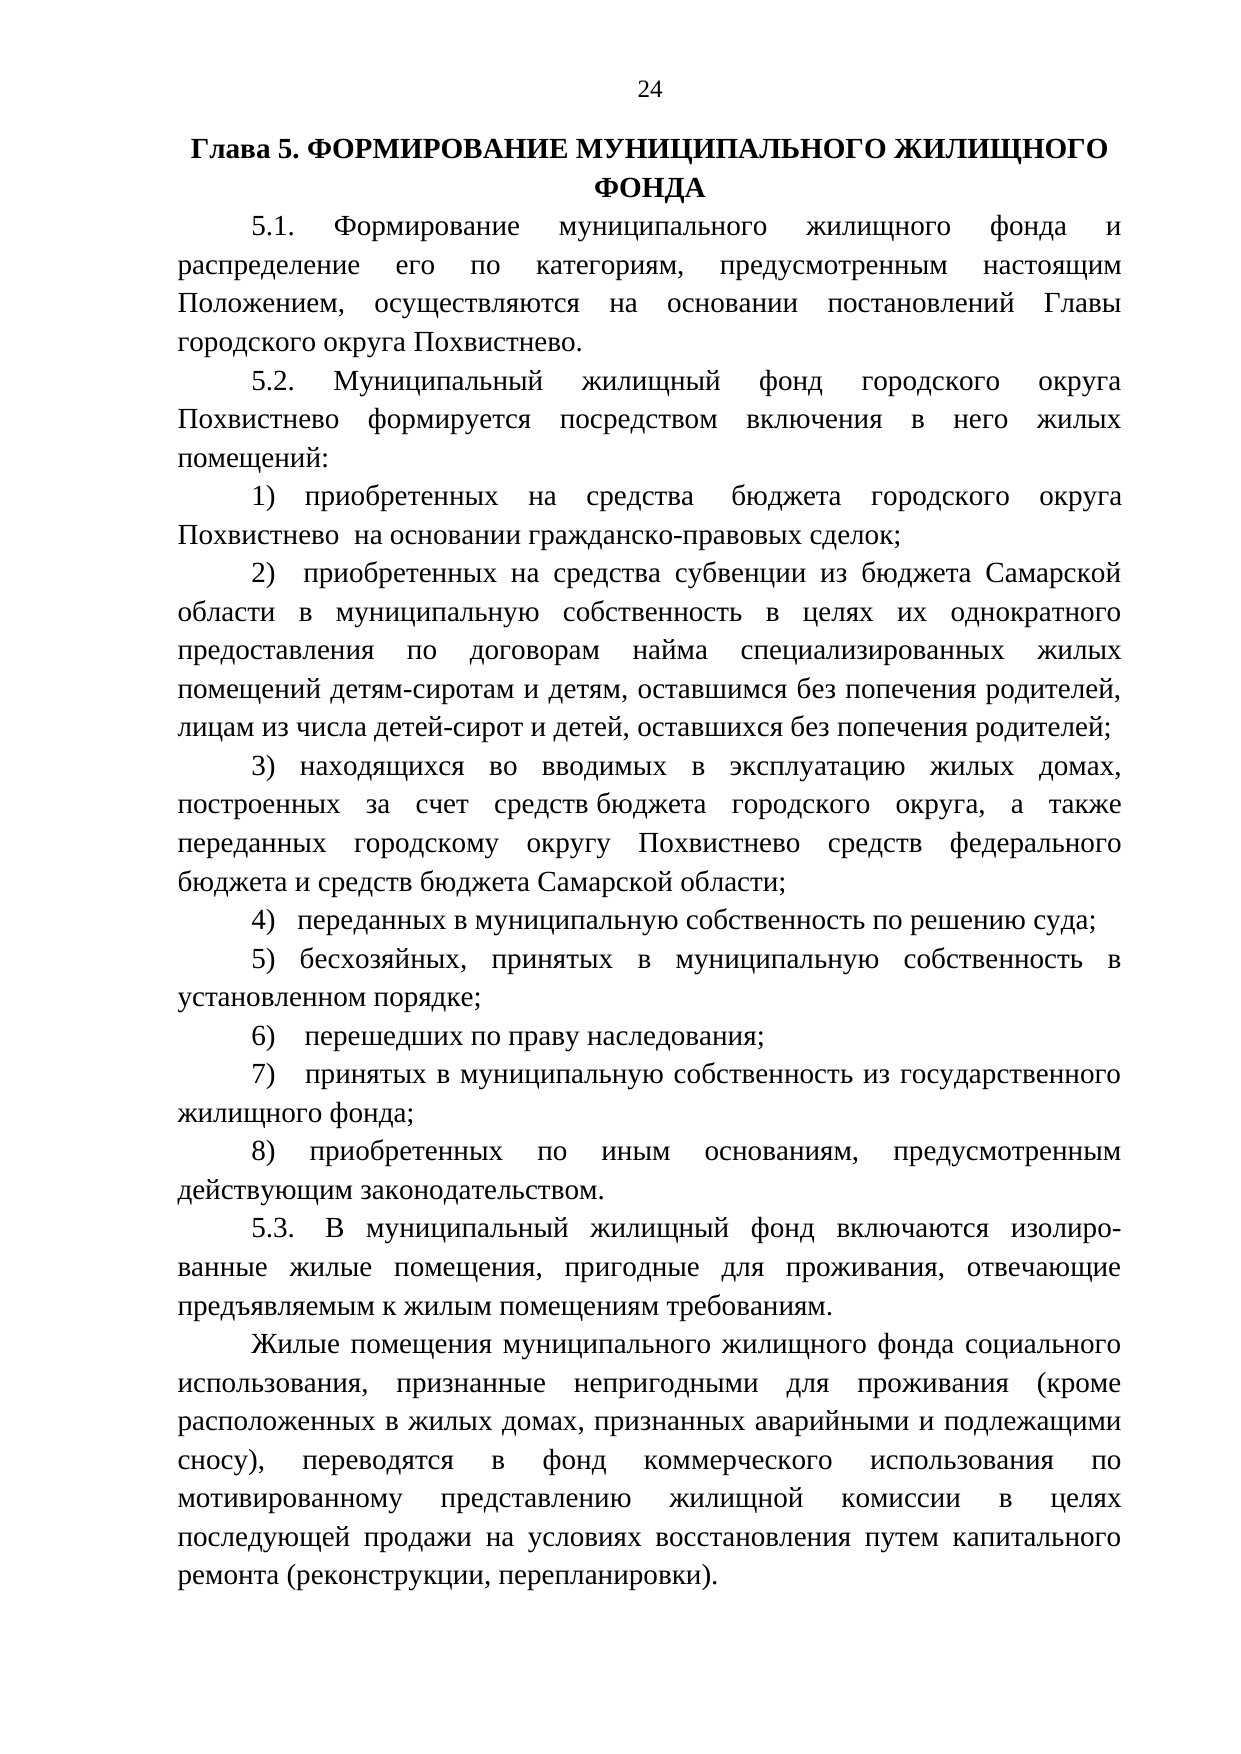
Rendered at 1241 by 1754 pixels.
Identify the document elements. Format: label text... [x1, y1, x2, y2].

text 4) переданных в муниципальную собственность по решению суда; [177, 902, 1122, 936]
text 3) находящихся во вводимых в эксплуатацию жилых домах, построенных за счет средств бюджета городского округа, а также переданных городскому округу Похвистнево средств федерального бюджета и средств бюджета Самарской области; [177, 748, 1122, 897]
text 1) приобретенных на средства бюджета городского округа Похвистнево на основании гражданско-правовых сделок; [177, 478, 1122, 550]
subtitle Глава 5. ФОРМИРОВАНИЕ МУНИЦИПАЛЬНОГО ЖИЛИЩНОГО ФОНДА [177, 131, 1122, 203]
text 2) приобретенных на средства субвенции из бюджета Самарской области в муниципальную собственность в целях их однократного предоставления по договорам найма специализированных жилых помещений детям-сиротам и детям, оставшимся без попечения родителей, лицам из числа детей-сирот и детей, оставшихся без попечения родителей; [177, 555, 1122, 743]
text 5) бесхозяйных, принятых в муниципальную собственность в установленном порядке; [177, 941, 1122, 1013]
text Жилые помещения муниципального жилищного фонда социального использования, признанные непригодными для проживания (кроме расположенных в жилых домах, признанных аварийными и подлежащими сносу), переводятся в фонд коммерческого использования по мотивированному представлению жилищной комиссии в целях последующей продажи на условиях восстановления путем капитального ремонта (реконструкции, перепланировки). [177, 1326, 1122, 1591]
list В муниципальный жилищный фонд включаются изолиро-ванные жилые помещения, пригодные для проживания, отвечающие предъявляемым к жилым помещениям требованиям. [177, 1211, 1122, 1321]
text 7) принятых в муниципальную собственность из государственного жилищного фонда; [177, 1056, 1122, 1128]
text 5.2. Муниципальный жилищный фонд городского округа Похвистнево формируется посредством включения в него жилых помещений: [177, 363, 1122, 473]
text 6) перешедших по праву наследования; [177, 1018, 1122, 1051]
text 5.1. Формирование муниципального жилищного фонда и распределение его по категориям, предусмотренным настоящим Положением, осуществляются на основании постановлений Главы городского округа Похвистнево. [177, 208, 1122, 358]
text 8) приобретенных по иным основаниям, предусмотренным действующим законодательством. [177, 1133, 1122, 1206]
